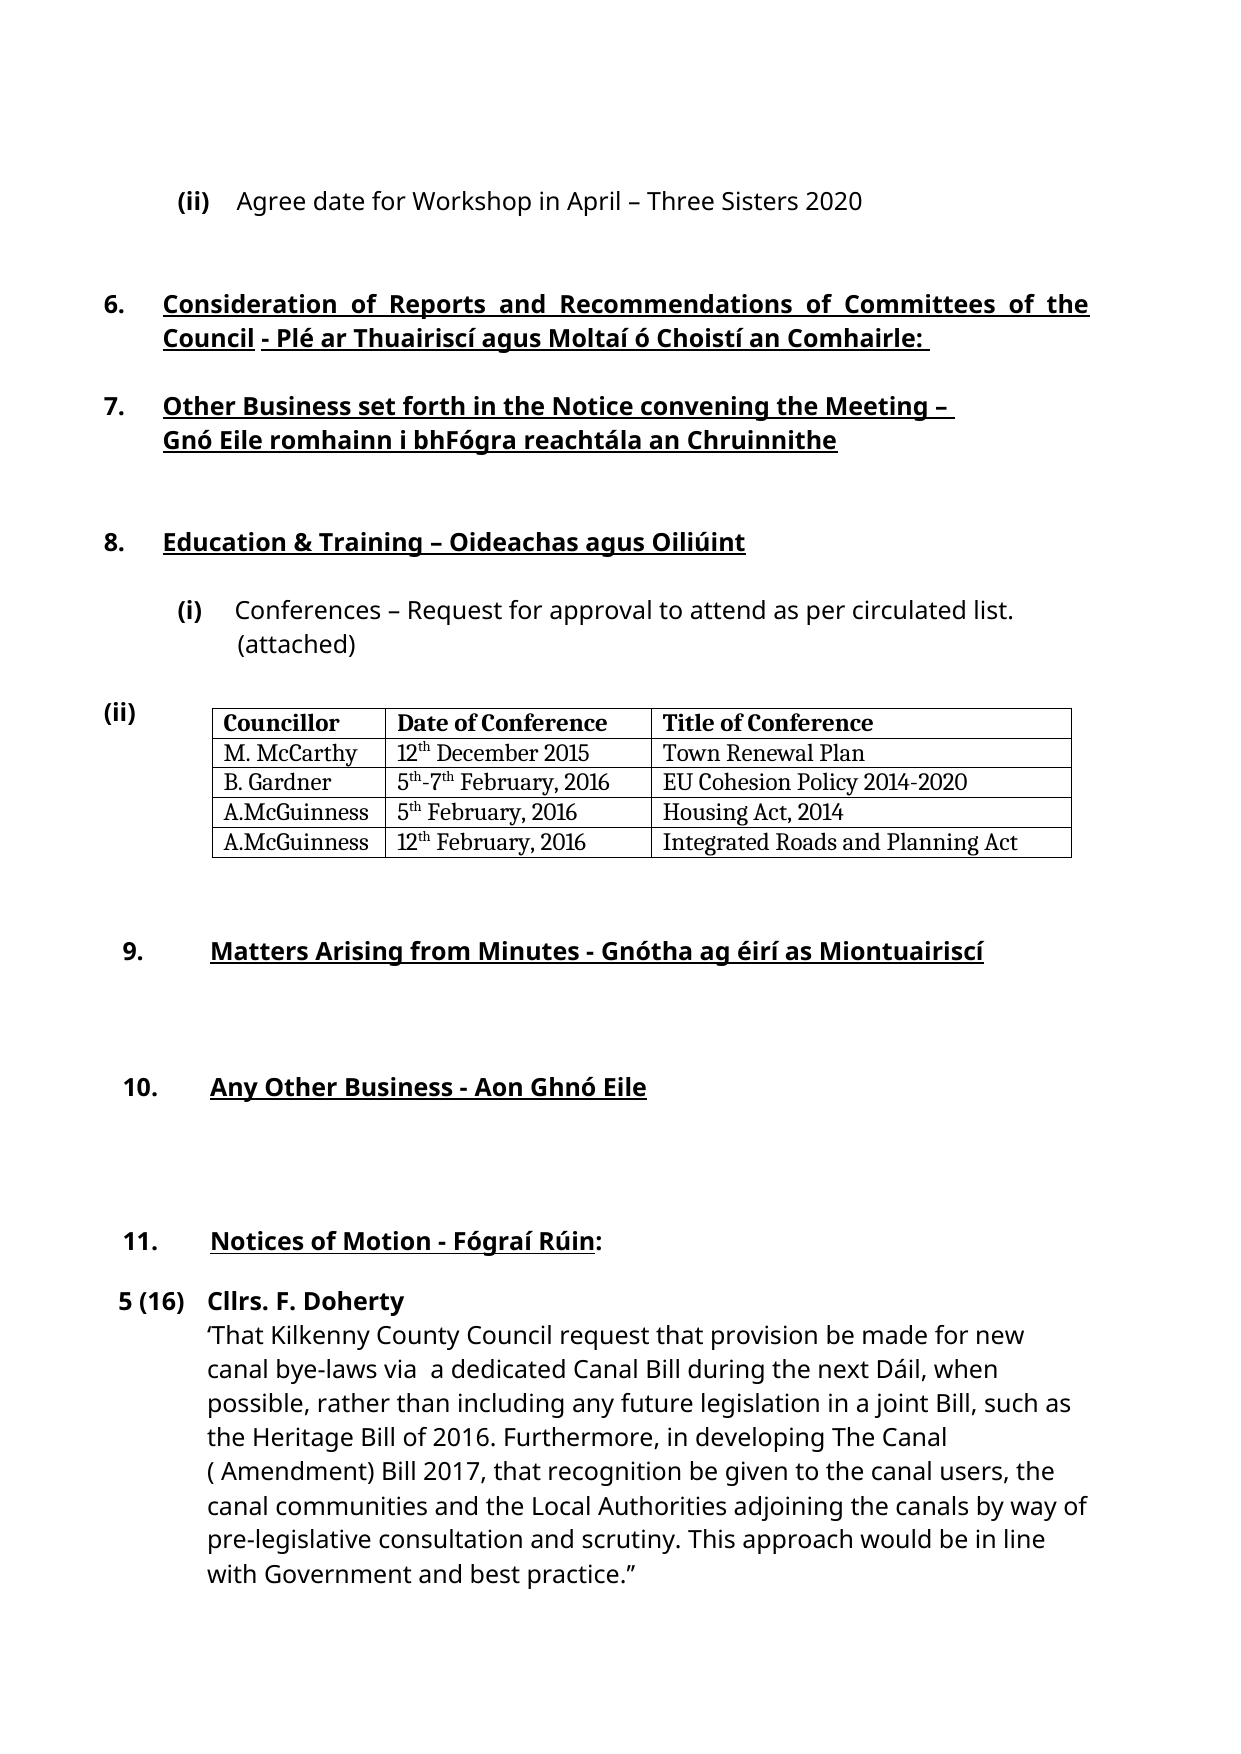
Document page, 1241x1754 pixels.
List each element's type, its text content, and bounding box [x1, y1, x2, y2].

list Agree date for Workshop in April – Three Sisters 2020 [177, 184, 1090, 218]
list Education & Training – Oideachas agus Oiliúint [103, 525, 1090, 559]
text (i) Conferences – Request for approval to attend as per circulated list. [162, 593, 1090, 627]
table_header Date of Conference [386, 709, 651, 737]
list Gnó Eile romhainn i bhFógra reachtála an Chruinnithe [162, 422, 1090, 457]
list Notices of Motion - Fógraí Rúin: [122, 1224, 1090, 1258]
list Any Other Business - Aon Ghnó Eile [122, 1070, 1090, 1104]
table_cell Town Renewal Plan [652, 739, 1071, 767]
list Consideration of Reports and Recommendations of Committees of the Council - Plé ar Thuairiscí agus Moltaí ó Choistí an Comhairle: [103, 286, 1090, 354]
table_cell 12th February, 2016 [386, 828, 651, 857]
table_cell 12th December 2015 [386, 739, 651, 767]
text (attached) [236, 627, 1090, 661]
table_cell A.McGuinness [213, 798, 385, 827]
table_header Title of Conference [652, 709, 1071, 737]
list Matters Arising from Minutes - Gnótha ag éirí as Miontuairiscí [122, 933, 1090, 967]
table_cell 5th February, 2016 [386, 798, 651, 827]
table_cell A.McGuinness [213, 828, 385, 857]
table_cell Integrated Roads and Planning Act [652, 828, 1071, 857]
text ‘That Kilkenny County Council request that provision be made for new canal bye-laws via a dedicated Canal Bill during the next Dáil, when possible, rather than including any future legislation in a joint Bill, such as the Heritage Bill of 2016. Furthermore, in developing The Canal ( Amendment) Bill 2017, that recognition be given to the canal users, the canal communities and the Local Authorities adjoining the canals by way of pre-legislative consultation and scrutiny. This approach would be in line with Government and best practice.’’ [207, 1318, 1090, 1590]
table_cell Housing Act, 2014 [652, 798, 1071, 827]
text (ii) [103, 695, 1090, 729]
table_header Councillor [213, 709, 385, 737]
table_cell 5th-7th February, 2016 [386, 768, 651, 797]
text 5 (16) Cllrs. F. Doherty [118, 1284, 1090, 1318]
list Other Business set forth in the Notice convening the Meeting – [103, 388, 1090, 422]
table_cell EU Cohesion Policy 2014-2020 [652, 768, 1071, 797]
table_cell B. Gardner [213, 768, 385, 797]
table_cell M. McCarthy [213, 739, 385, 767]
